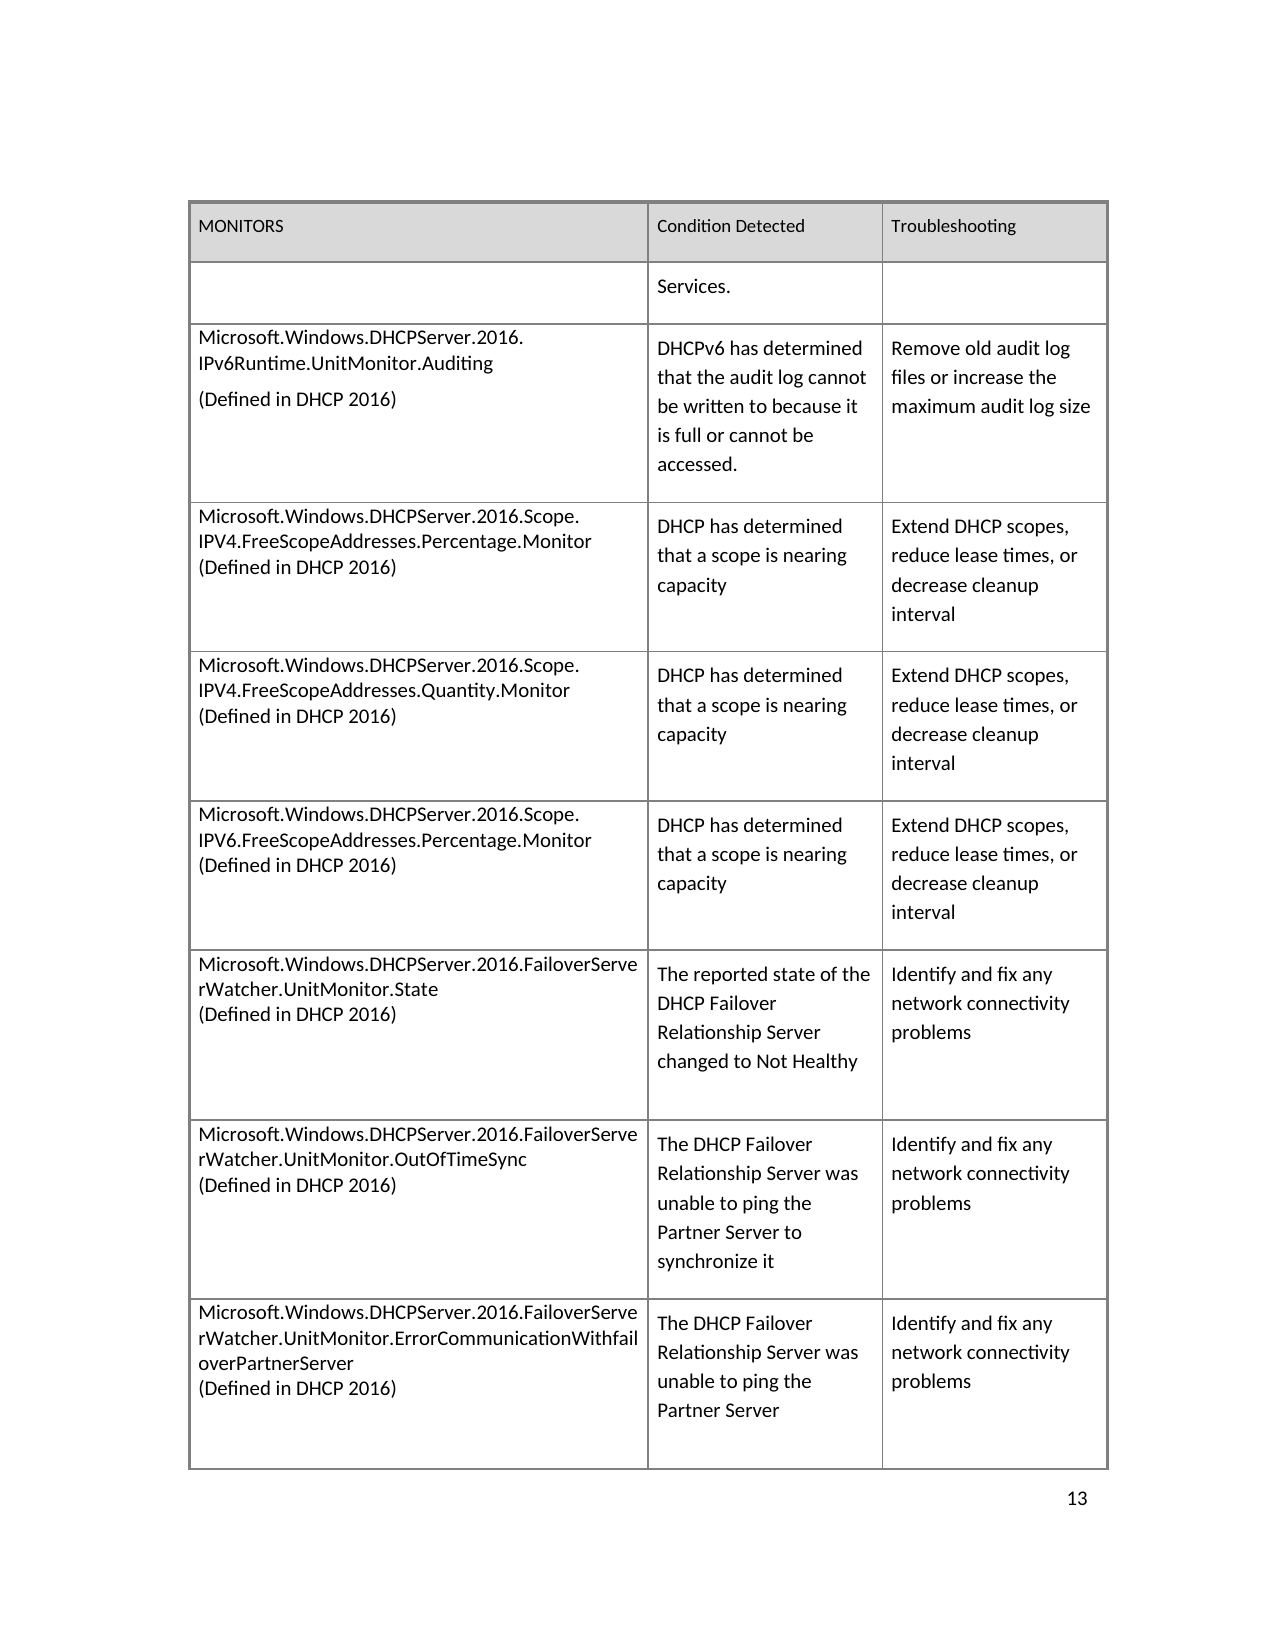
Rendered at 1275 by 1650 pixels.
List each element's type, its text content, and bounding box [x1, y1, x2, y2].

table_cell Extend DHCP scopes, reduce lease times, or decrease cleanup interval [883, 652, 1106, 800]
table_header Condition Detected [649, 204, 882, 261]
table_cell DHCP has determined that a scope is nearing capacity [649, 802, 882, 949]
table_cell Microsoft.Windows.DHCPServer.2016. IPv6Runtime.UnitMonitor.Auditing (Defined in DHCP 2016) [191, 325, 647, 501]
table_cell Identify and fix any network connectivity problems [883, 951, 1106, 1119]
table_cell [649, 263, 882, 323]
table_cell DHCP has determined that a scope is nearing capacity [649, 652, 882, 800]
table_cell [191, 263, 647, 323]
table_cell Microsoft.Windows.DHCPServer.2016.FailoverServerWatcher.UnitMonitor.ErrorCommunicationWithfailoverPartnerServer (Defined in DHCP 2016) [191, 1300, 647, 1468]
table_cell Microsoft.Windows.DHCPServer.2016.FailoverServerWatcher.UnitMonitor.OutOfTimeSync (Defined in DHCP 2016) [191, 1121, 647, 1298]
table_cell DHCP has determined that a scope is nearing capacity [649, 503, 882, 651]
table_cell Microsoft.Windows.DHCPServer.2016.FailoverServerWatcher.UnitMonitor.State (Defined in DHCP 2016) [191, 951, 647, 1119]
table_cell The reported state of the DHCP Failover Relationship Server changed to Not Healthy [649, 951, 882, 1119]
table_cell Remove old audit log files or increase the maximum audit log size [883, 325, 1106, 501]
table_cell DHCPv6 has determined that the audit log cannot be written to because it is full or cannot be accessed. [649, 325, 882, 501]
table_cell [883, 263, 1106, 323]
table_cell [883, 1300, 1106, 1468]
table_cell Extend DHCP scopes, reduce lease times, or decrease cleanup interval [883, 503, 1106, 651]
table_cell The DHCP Failover Relationship Server was unable to ping the Partner Server to synchronize it [649, 1121, 882, 1298]
table_cell Microsoft.Windows.DHCPServer.2016.Scope. IPV4.FreeScopeAddresses.Quantity.Monitor (Defined in DHCP 2016) [191, 652, 647, 800]
table_header Troubleshooting [883, 204, 1106, 261]
table_cell Microsoft.Windows.DHCPServer.2016.Scope. IPV4.FreeScopeAddresses.Percentage.Monitor (Defined in DHCP 2016) [191, 503, 647, 651]
table_cell Identify and fix any network connectivity problems [883, 1121, 1106, 1298]
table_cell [649, 1300, 882, 1468]
table_header MONITORS [191, 204, 647, 261]
table_cell Microsoft.Windows.DHCPServer.2016.Scope. IPV6.FreeScopeAddresses.Percentage.Monitor (Defined in DHCP 2016) [191, 802, 647, 949]
table_cell Extend DHCP scopes, reduce lease times, or decrease cleanup interval [883, 802, 1106, 949]
